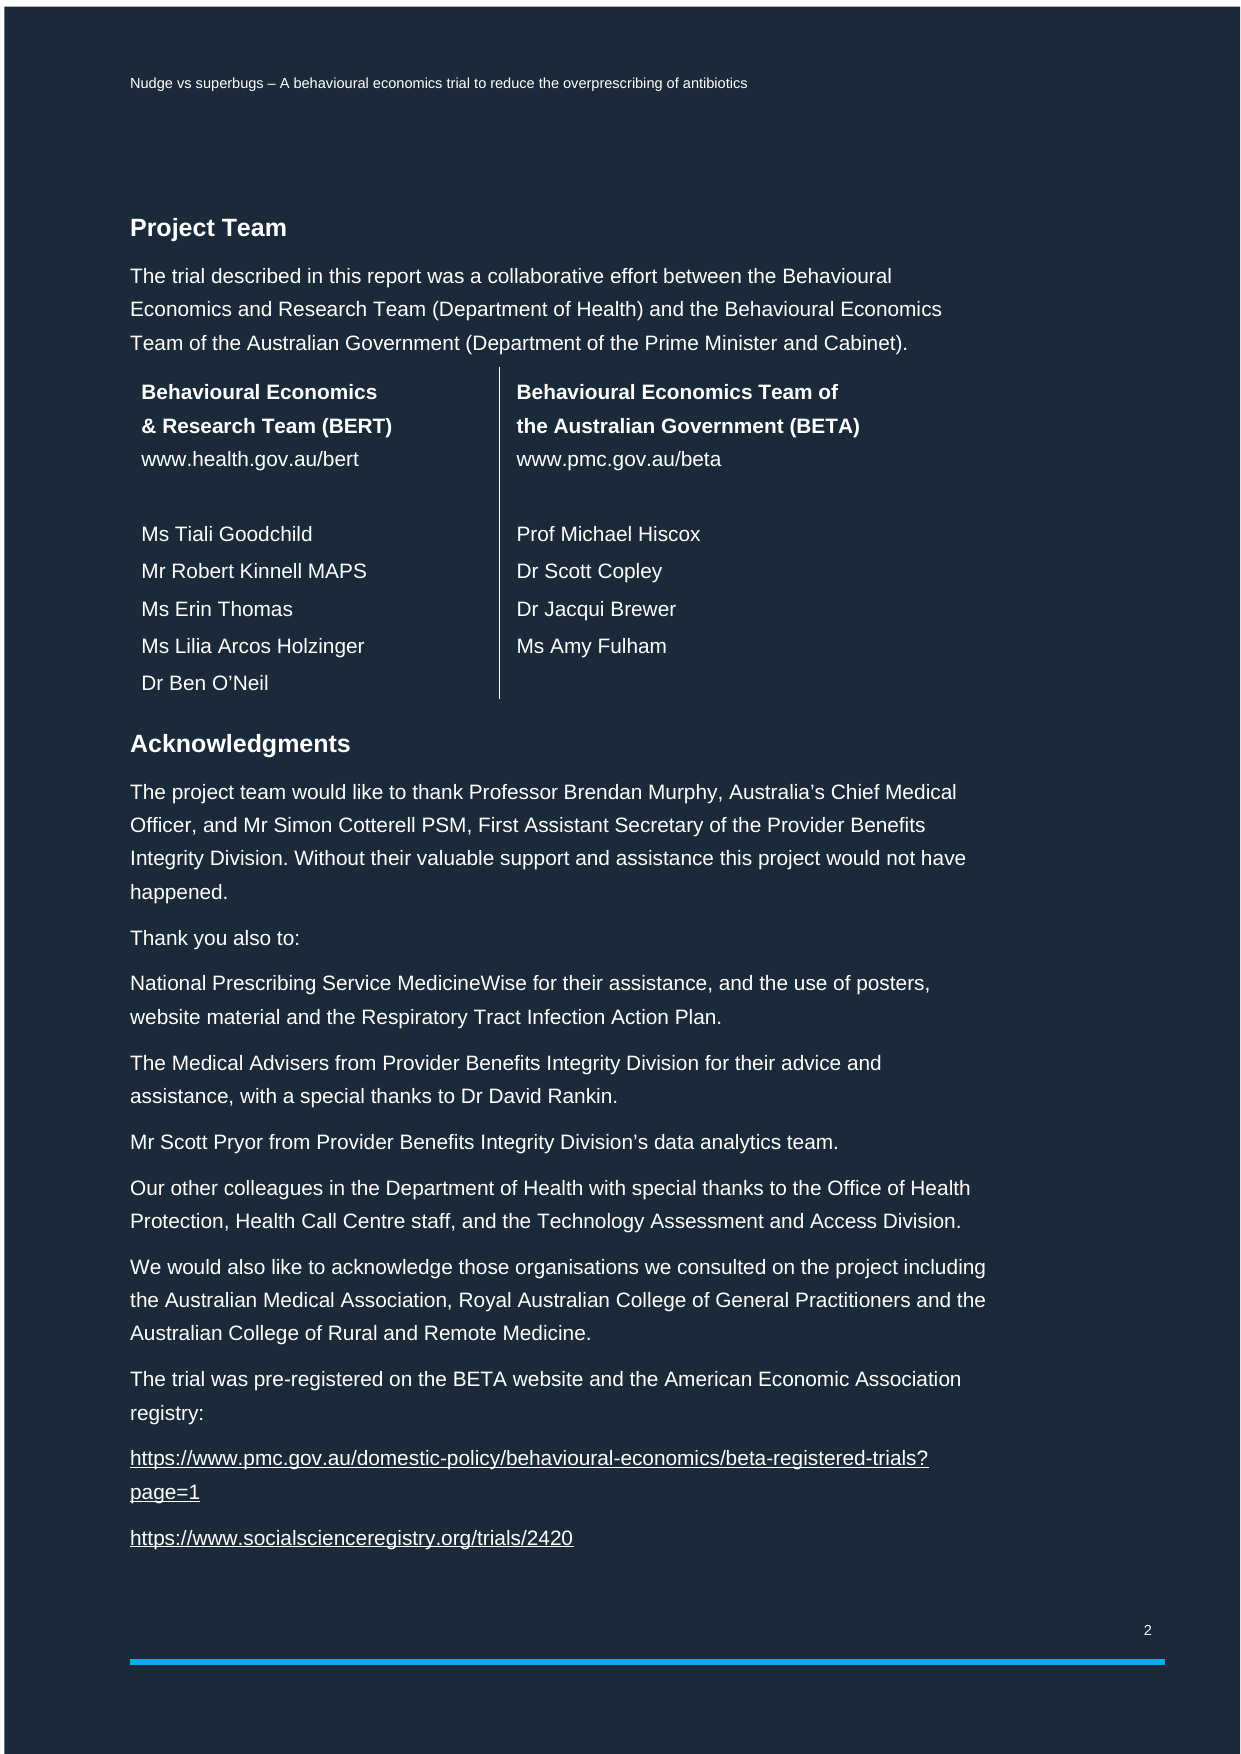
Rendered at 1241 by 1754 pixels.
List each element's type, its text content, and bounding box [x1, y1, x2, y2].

text Mr Scott Pryor from Provider Benefits Integrity Division’s data analytics team. [130, 1120, 992, 1153]
table_header Behavioural Economics & Research Team (BERT) www.health.gov.au/bert Ms Tiali Goodchild Mr Robert Kinnell MAPS Ms Erin Thomas Ms Lilia Arcos Holzinger Dr Ben O’Neil [130, 367, 499, 699]
subtitle Acknowledgments [130, 724, 992, 758]
text The trial was pre-registered on the BETA website and the American Economic Association registry: [130, 1358, 992, 1424]
text We would also like to acknowledge those organisations we consulted on the project including the Australian Medical Association, Royal Australian College of General Practitioners and the Australian College of Rural and Remote Medicine. [130, 1245, 992, 1345]
text National Prescribing Service MedicineWise for their assistance, and the use of posters, website material and the Respiratory Tract Infection Action Plan. [130, 962, 992, 1028]
text https://www.socialscienceregistry.org/trials/2420 [130, 1516, 992, 1549]
text The Medical Advisers from Provider Benefits Integrity Division for their advice and assistance, with a special thanks to Dr David Rankin. [130, 1041, 992, 1108]
text https://www.pmc.gov.au/domestic-policy/behavioural-economics/beta-registered-trials?page=1 [130, 1437, 992, 1503]
text Thank you also to: [130, 916, 992, 949]
text The trial described in this report was a collaborative effort between the Behavioural Economics and Research Team (Department of Health) and the Behavioural Economics Team of the Australian Government (Department of the Prime Minister and Cabinet). [130, 254, 992, 354]
text Our other colleagues in the Department of Health with special thanks to the Office of Health Protection, Health Call Centre staff, and the Technology Assessment and Access Division. [130, 1166, 992, 1233]
subtitle Project Team [130, 213, 992, 242]
text The project team would like to thank Professor Brendan Murphy, Australia’s Chief Medical Officer, and Mr Simon Cotterell PSM, First Assistant Secretary of the Provider Benefits Integrity Division. Without their valuable support and assistance this project would not have happened. [130, 770, 992, 903]
table_header Behavioural Economics Team of the Australian Government (BETA) www.pmc.gov.au/beta Prof Michael Hiscox Dr Scott Copley Dr Jacqui Brewer Ms Amy Fulham [500, 367, 930, 699]
